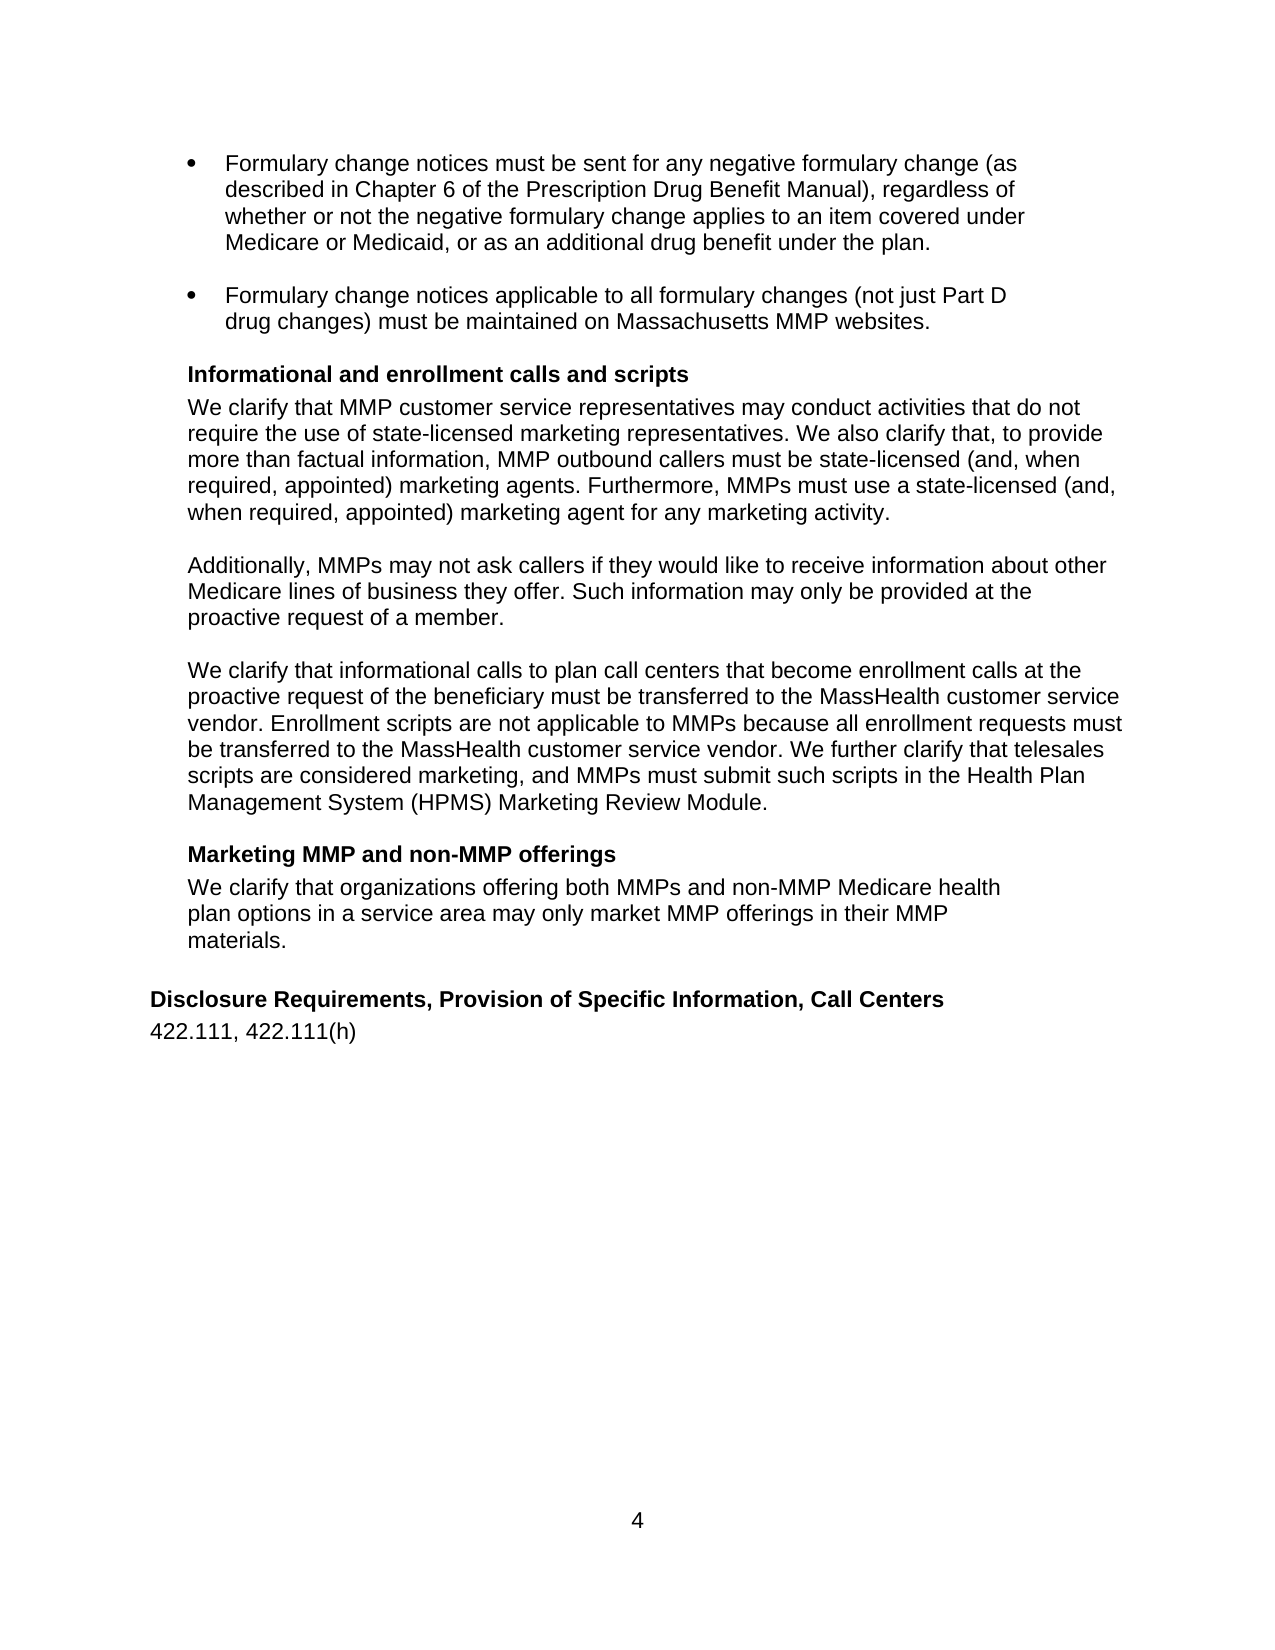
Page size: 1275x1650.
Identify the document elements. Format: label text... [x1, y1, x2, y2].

text Additionally, MMPs may not ask callers if they would like to receive information about other Medicare lines of business they offer. Such information may only be provided at the proactive request of a member. [187, 552, 1125, 631]
text We clarify that MMP customer service representatives may conduct activities that do not require the use of state-licensed marketing representatives. We also clarify that, to provide more than factual information, MMP outbound callers must be state-licensed (and, when required, appointed) marketing agents. Furthermore, MMPs must use a state-licensed (and, when required, appointed) marketing agent for any marketing activity. [187, 393, 1125, 525]
list Formulary change notices must be sent for any negative formulary change (as described in Chapter 6 of the Prescription Drug Benefit Manual), regardless of whether or not the negative formulary change applies to an item covered under Medicare or Medicaid, or as an additional drug benefit under the plan. [187, 150, 1050, 255]
subtitle Informational and enrollment calls and scripts [187, 361, 1125, 387]
subtitle Disclosure Requirements, Provision of Specific Information, Call Centers [150, 986, 1125, 1012]
list Formulary change notices applicable to all formulary changes (not just Part D drug changes) must be maintained on Massachusetts MMP websites. [187, 282, 1050, 334]
text We clarify that informational calls to plan call centers that become enrollment calls at the proactive request of the beneficiary must be transferred to the MassHealth customer service vendor. Enrollment scripts are not applicable to MMPs because all enrollment requests must be transferred to the MassHealth customer service vendor. We further clarify that telesales scripts are considered marketing, and MMPs must submit such scripts in the Health Plan Management System (HPMS) Marketing Review Module. [187, 657, 1125, 815]
text We clarify that organizations offering both MMPs and non-MMP Medicare health plan options in a service area may only market MMP offerings in their MMP materials. [187, 874, 1050, 953]
text 422.111, 422.111(h) [150, 1018, 1125, 1045]
subtitle Marketing MMP and non-MMP offerings [187, 841, 1125, 868]
